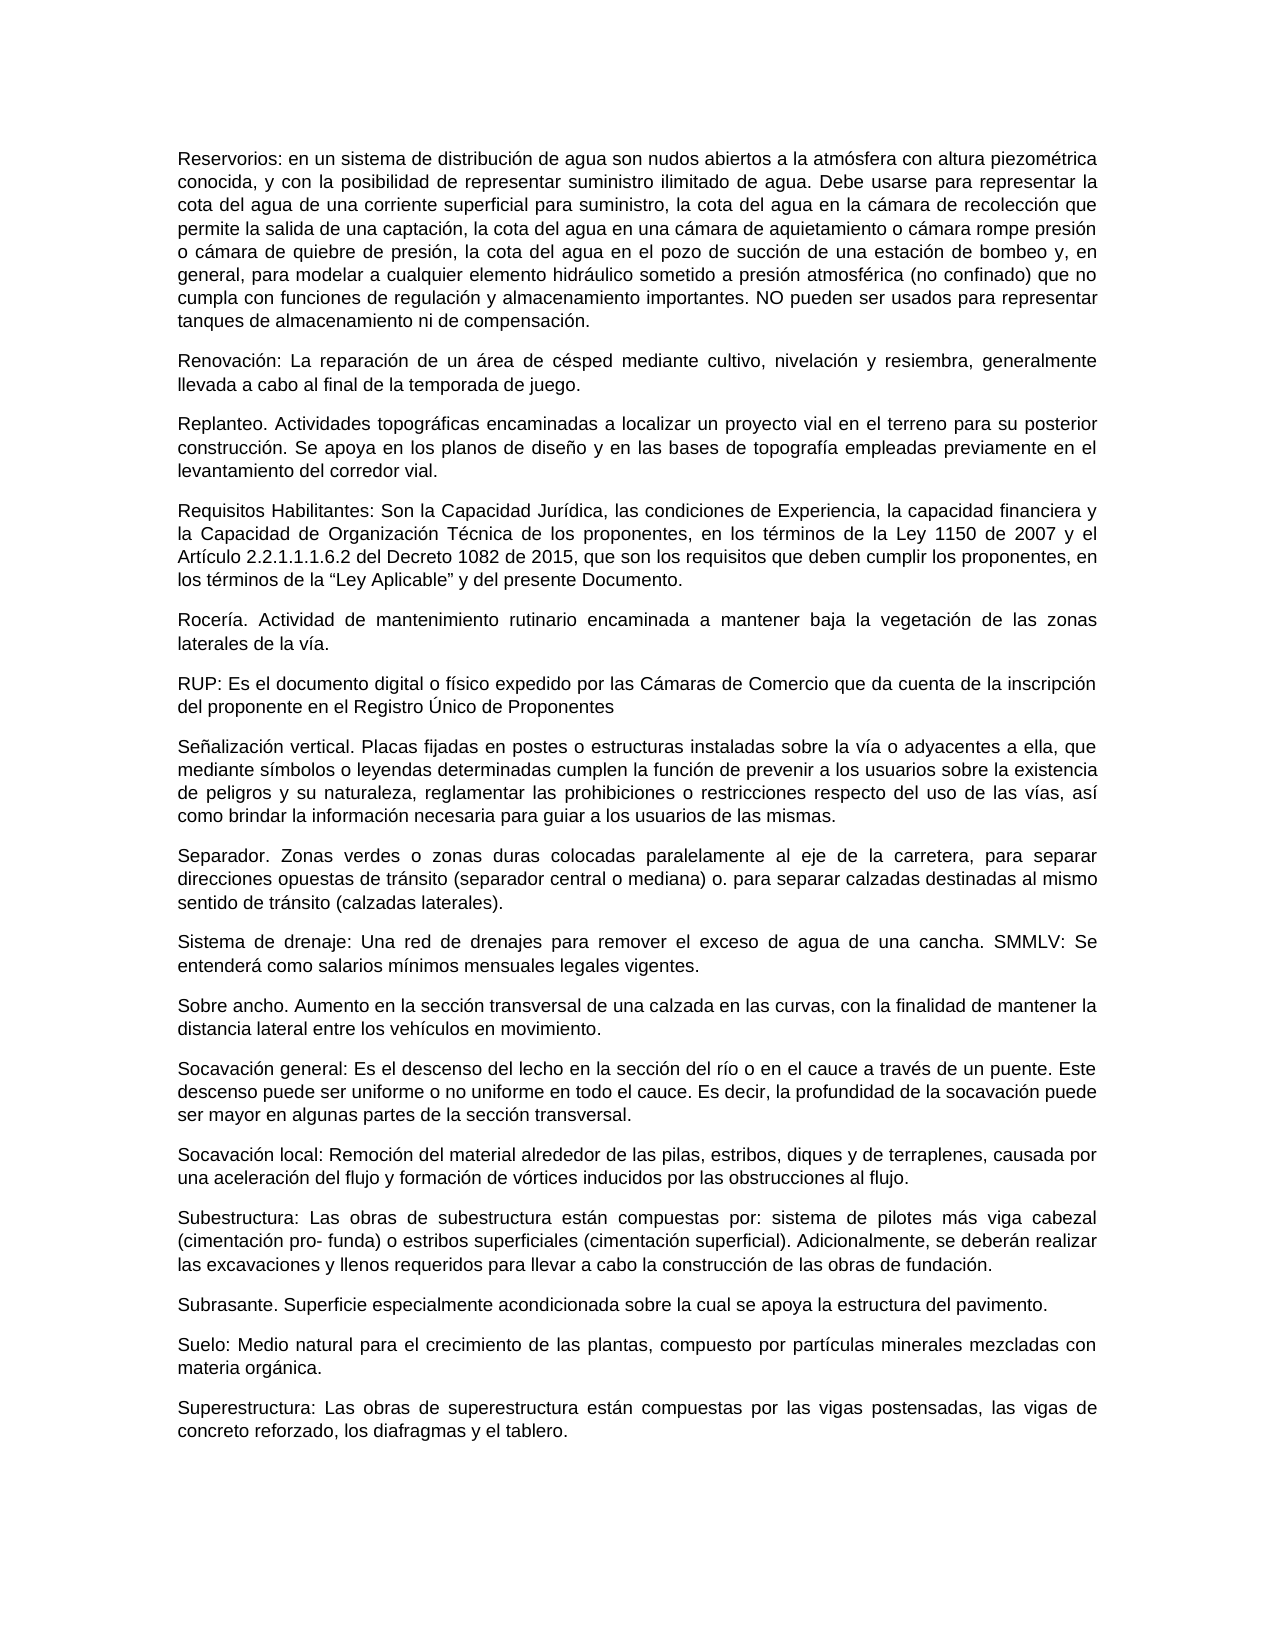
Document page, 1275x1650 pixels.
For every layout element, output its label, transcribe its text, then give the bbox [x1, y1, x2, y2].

text Separador. Zonas verdes o zonas duras colocadas paralelamente al eje de la carretera, para separar direcciones opuestas de tránsito (separador central o mediana) o. para separar calzadas destinadas al mismo sentido de tránsito (calzadas laterales). [177, 845, 1098, 913]
text Renovación: La reparación de un área de césped mediante cultivo, nivelación y resiembra, generalmente llevada a cabo al final de la temporada de juego. [177, 350, 1098, 395]
text Socavación local: Remoción del material alrededor de las pilas, estribos, diques y de terraplenes, causada por una aceleración del flujo y formación de vórtices inducidos por las obstrucciones al flujo. [177, 1144, 1098, 1189]
text Subestructura: Las obras de subestructura están compuestas por: sistema de pilotes más viga cabezal (cimentación pro- funda) o estribos superficiales (cimentación superficial). Adicionalmente, se deberán realizar las excavaciones y llenos requeridos para llevar a cabo la construcción de las obras de fundación. [177, 1207, 1098, 1275]
text Replanteo. Actividades topográficas encaminadas a localizar un proyecto vial en el terreno para su posterior construcción. Se apoya en los planos de diseño y en las bases de topografía empleadas previamente en el levantamiento del corredor vial. [177, 413, 1098, 481]
text Sobre ancho. Aumento en la sección transversal de una calzada en las curvas, con la finalidad de mantener la distancia lateral entre los vehículos en movimiento. [177, 994, 1098, 1039]
text Requisitos Habilitantes: Son la Capacidad Jurídica, las condiciones de Experiencia, la capacidad financiera y la Capacidad de Organización Técnica de los proponentes, en los términos de la Ley 1150 de 2007 y el Artículo 2.2.1.1.1.6.2 del Decreto 1082 de 2015, que son los requisitos que deben cumplir los proponentes, en los términos de la “Ley Aplicable” y del presente Documento. [177, 499, 1098, 591]
text Señalización vertical. Placas fijadas en postes o estructuras instaladas sobre la vía o adyacentes a ella, que mediante símbolos o leyendas determinadas cumplen la función de prevenir a los usuarios sobre la existencia de peligros y su naturaleza, reglamentar las prohibiciones o restricciones respecto del uso de las vías, así como brindar la información necesaria para guiar a los usuarios de las mismas. [177, 735, 1098, 827]
text Subrasante. Superficie especialmente acondicionada sobre la cual se apoya la estructura del pavimento. [177, 1293, 1098, 1315]
text Suelo: Medio natural para el crecimiento de las plantas, compuesto por partículas minerales mezcladas con materia orgánica. [177, 1333, 1098, 1378]
text Reservorios: en un sistema de distribución de agua son nudos abiertos a la atmósfera con altura piezométrica conocida, y con la posibilidad de representar suministro ilimitado de agua. Debe usarse para representar la cota del agua de una corriente superficial para suministro, la cota del agua en la cámara de recolección que permite la salida de una captación, la cota del agua en una cámara de aquietamiento o cámara rompe presión o cámara de quiebre de presión, la cota del agua en el pozo de succión de una estación de bombeo y, en general, para modelar a cualquier elemento hidráulico sometido a presión atmosférica (no confinado) que no cumpla con funciones de regulación y almacenamiento importantes. NO pueden ser usados para representar tanques de almacenamiento ni de compensación. [177, 148, 1098, 332]
text Rocería. Actividad de mantenimiento rutinario encaminada a mantener baja la vegetación de las zonas laterales de la vía. [177, 609, 1098, 654]
text Socavación general: Es el descenso del lecho en la sección del río o en el cauce a través de un puente. Este descenso puede ser uniforme o no uniforme en todo el cauce. Es decir, la profundidad de la socavación puede ser mayor en algunas partes de la sección transversal. [177, 1058, 1098, 1126]
text Superestructura: Las obras de superestructura están compuestas por las vigas postensadas, las vigas de concreto reforzado, los diafragmas y el tablero. [177, 1396, 1098, 1441]
text Sistema de drenaje: Una red de drenajes para remover el exceso de agua de una cancha. SMMLV: Se entenderá como salarios mínimos mensuales legales vigentes. [177, 931, 1098, 976]
text RUP: Es el documento digital o físico expedido por las Cámaras de Comercio que da cuenta de la inscripción del proponente en el Registro Único de Proponentes [177, 672, 1098, 717]
